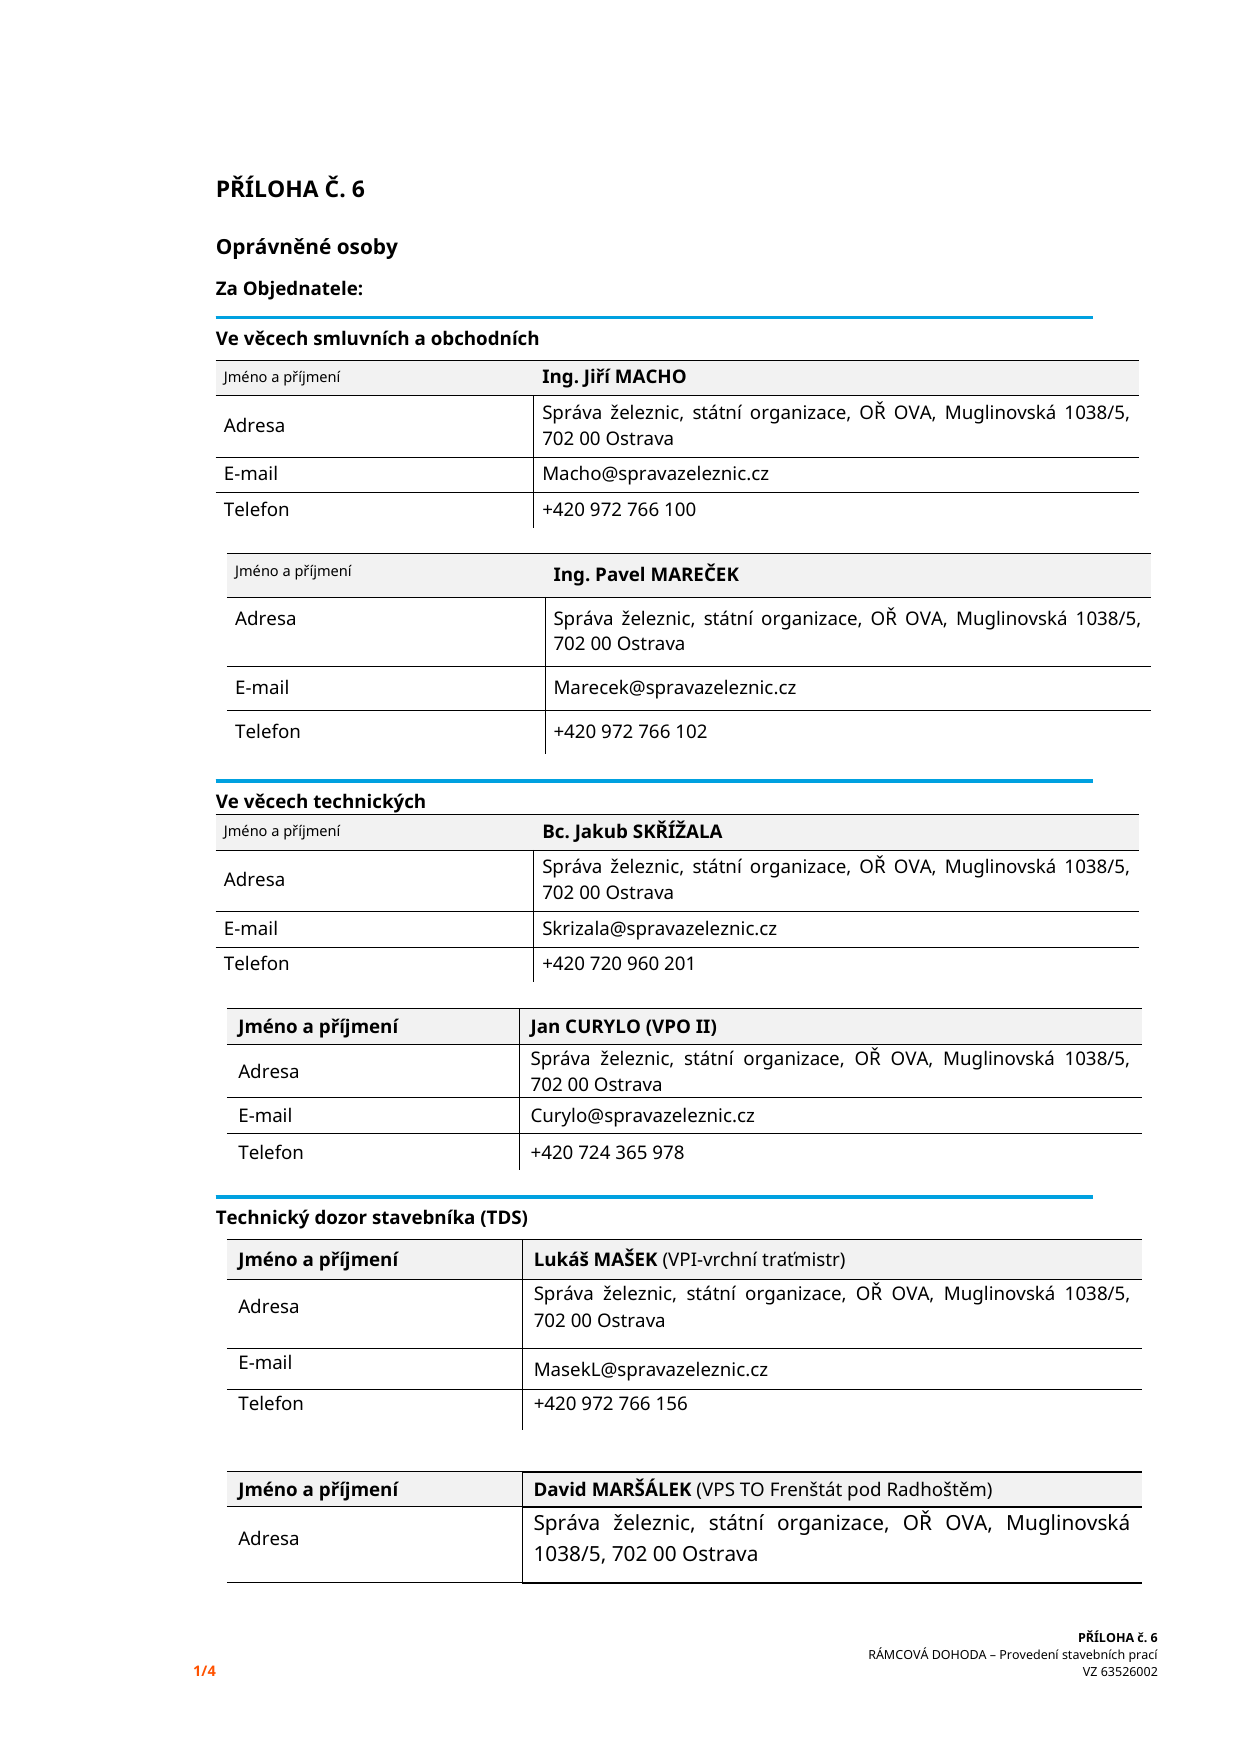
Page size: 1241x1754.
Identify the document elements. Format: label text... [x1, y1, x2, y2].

table_cell +420 972 766 102 [546, 711, 1151, 754]
table_cell Adresa [216, 851, 533, 911]
table_cell Marecek@spravazeleznic.cz [546, 667, 1151, 710]
table_cell Správa železnic, státní organizace, OŘ OVA, Muglinovská 1038/5, 702 00 Ostrava [546, 598, 1151, 666]
table_header Jméno a příjmení [227, 554, 545, 597]
table_header David MARŠÁLEK (VPS TO Frenštát pod Radhoštěm) [523, 1473, 1142, 1506]
table_header Ing. Jiří MACHO [534, 361, 1139, 395]
table_cell Správa železnic, státní organizace, OŘ OVA, Muglinovská 1038/5, 702 00 Ostrava [534, 851, 1139, 911]
table_header Jan CURYLO (VPO II) [520, 1009, 1142, 1044]
table_header Lukáš MAŠEK (VPI-vrchní traťmistr) [523, 1240, 1142, 1279]
text Za Objednatele: [216, 276, 1093, 301]
table_header Jméno a příjmení [227, 1472, 522, 1506]
table_cell +420 720 960 201 [534, 948, 1139, 982]
table_cell E-mail [227, 1349, 522, 1389]
table_cell Adresa [227, 598, 545, 666]
table_cell Telefon [227, 711, 545, 754]
table_header Jméno a příjmení [227, 1009, 519, 1044]
table_cell Curylo@spravazeleznic.cz [520, 1098, 1142, 1133]
table_header Ing. Pavel MAREČEK [545, 554, 1151, 597]
table_cell +420 972 766 100 [534, 493, 1139, 527]
text Ve věcech smluvních a obchodních [216, 319, 1093, 351]
table_cell Správa železnic, státní organizace, OŘ OVA, Muglinovská 1038/5, 702 00 Ostrava [520, 1045, 1142, 1097]
table_cell MasekL@spravazeleznic.cz [523, 1349, 1142, 1389]
table_cell +420 724 365 978 [520, 1134, 1142, 1170]
table_cell Adresa [227, 1280, 522, 1348]
table_header Jméno a příjmení [216, 815, 534, 850]
table_cell +420 972 766 156 [523, 1390, 1142, 1430]
table_cell Skrizala@spravazeleznic.cz [534, 912, 1139, 946]
table_cell Adresa [216, 396, 533, 456]
table_cell Macho@spravazeleznic.cz [534, 458, 1139, 492]
table_header Bc. Jakub SKŘÍŽALA [534, 815, 1139, 850]
text Oprávněné osoby [216, 232, 1093, 260]
table_header Jméno a příjmení [227, 1240, 522, 1279]
table_cell E-mail [216, 912, 533, 946]
table_cell E-mail [227, 667, 545, 710]
table_cell Telefon [227, 1390, 522, 1430]
text Technický dozor stavebníka (TDS) [216, 1199, 1093, 1230]
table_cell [523, 1508, 1142, 1582]
table_cell Správa železnic, státní organizace, OŘ OVA, Muglinovská 1038/5, 702 00 Ostrava [534, 396, 1139, 456]
table_cell Adresa [227, 1507, 522, 1582]
table_cell Telefon [227, 1134, 519, 1170]
table_cell Adresa [227, 1045, 519, 1097]
table_cell E-mail [227, 1098, 519, 1133]
text Ve věcech technických [216, 783, 1093, 814]
table_cell Telefon [216, 948, 533, 982]
table_cell Správa železnic, státní organizace, OŘ OVA, Muglinovská 1038/5, 702 00 Ostrava [523, 1280, 1142, 1348]
text Příloha č. 6 [216, 172, 1093, 204]
table_header Jméno a příjmení [216, 361, 534, 395]
table_cell Telefon [216, 493, 533, 527]
table_cell E-mail [216, 458, 533, 492]
